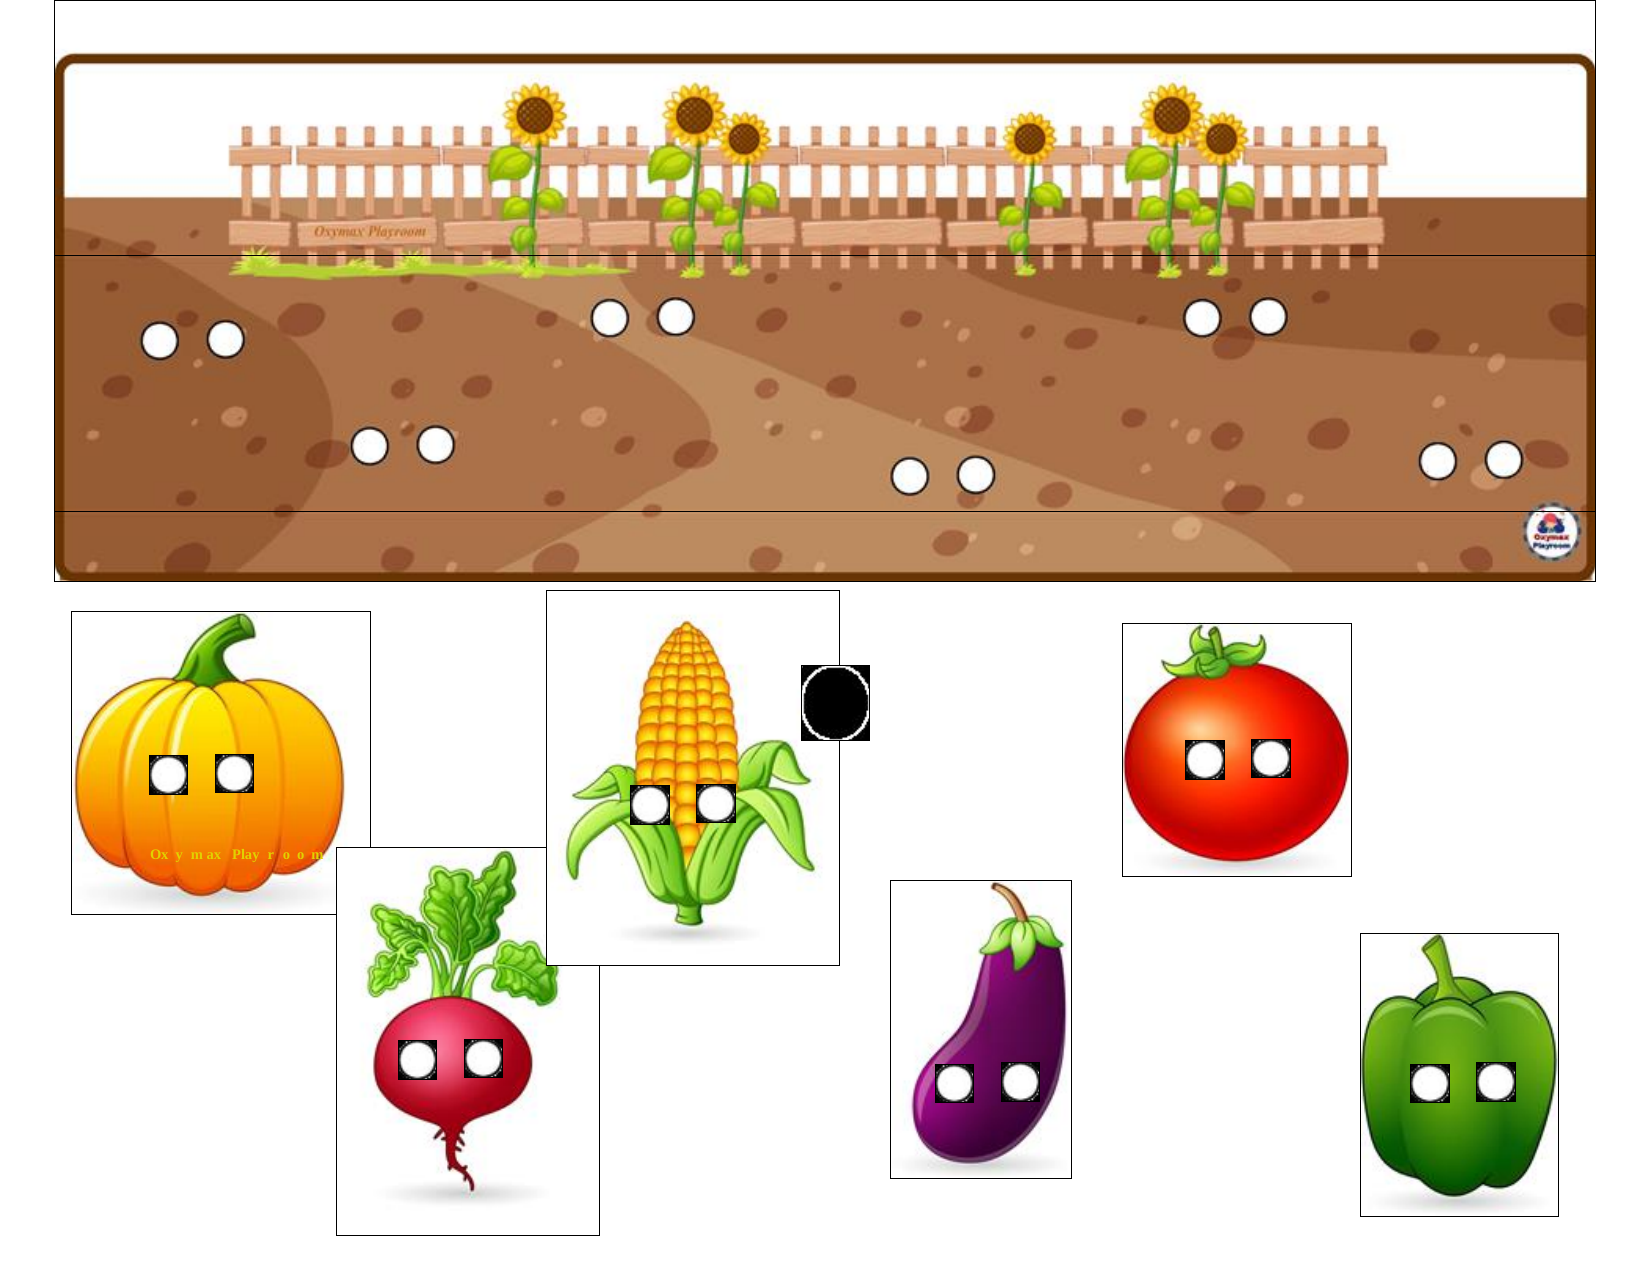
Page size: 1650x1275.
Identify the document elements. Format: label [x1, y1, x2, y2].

picture [802, 666, 869, 740]
picture [55, 256, 1595, 511]
picture [891, 881, 1071, 1178]
picture [72, 612, 370, 914]
picture [55, 1, 1595, 255]
picture [1361, 934, 1558, 1216]
picture [55, 512, 1595, 581]
picture [337, 848, 599, 1235]
picture [1123, 624, 1351, 876]
picture [547, 591, 839, 965]
